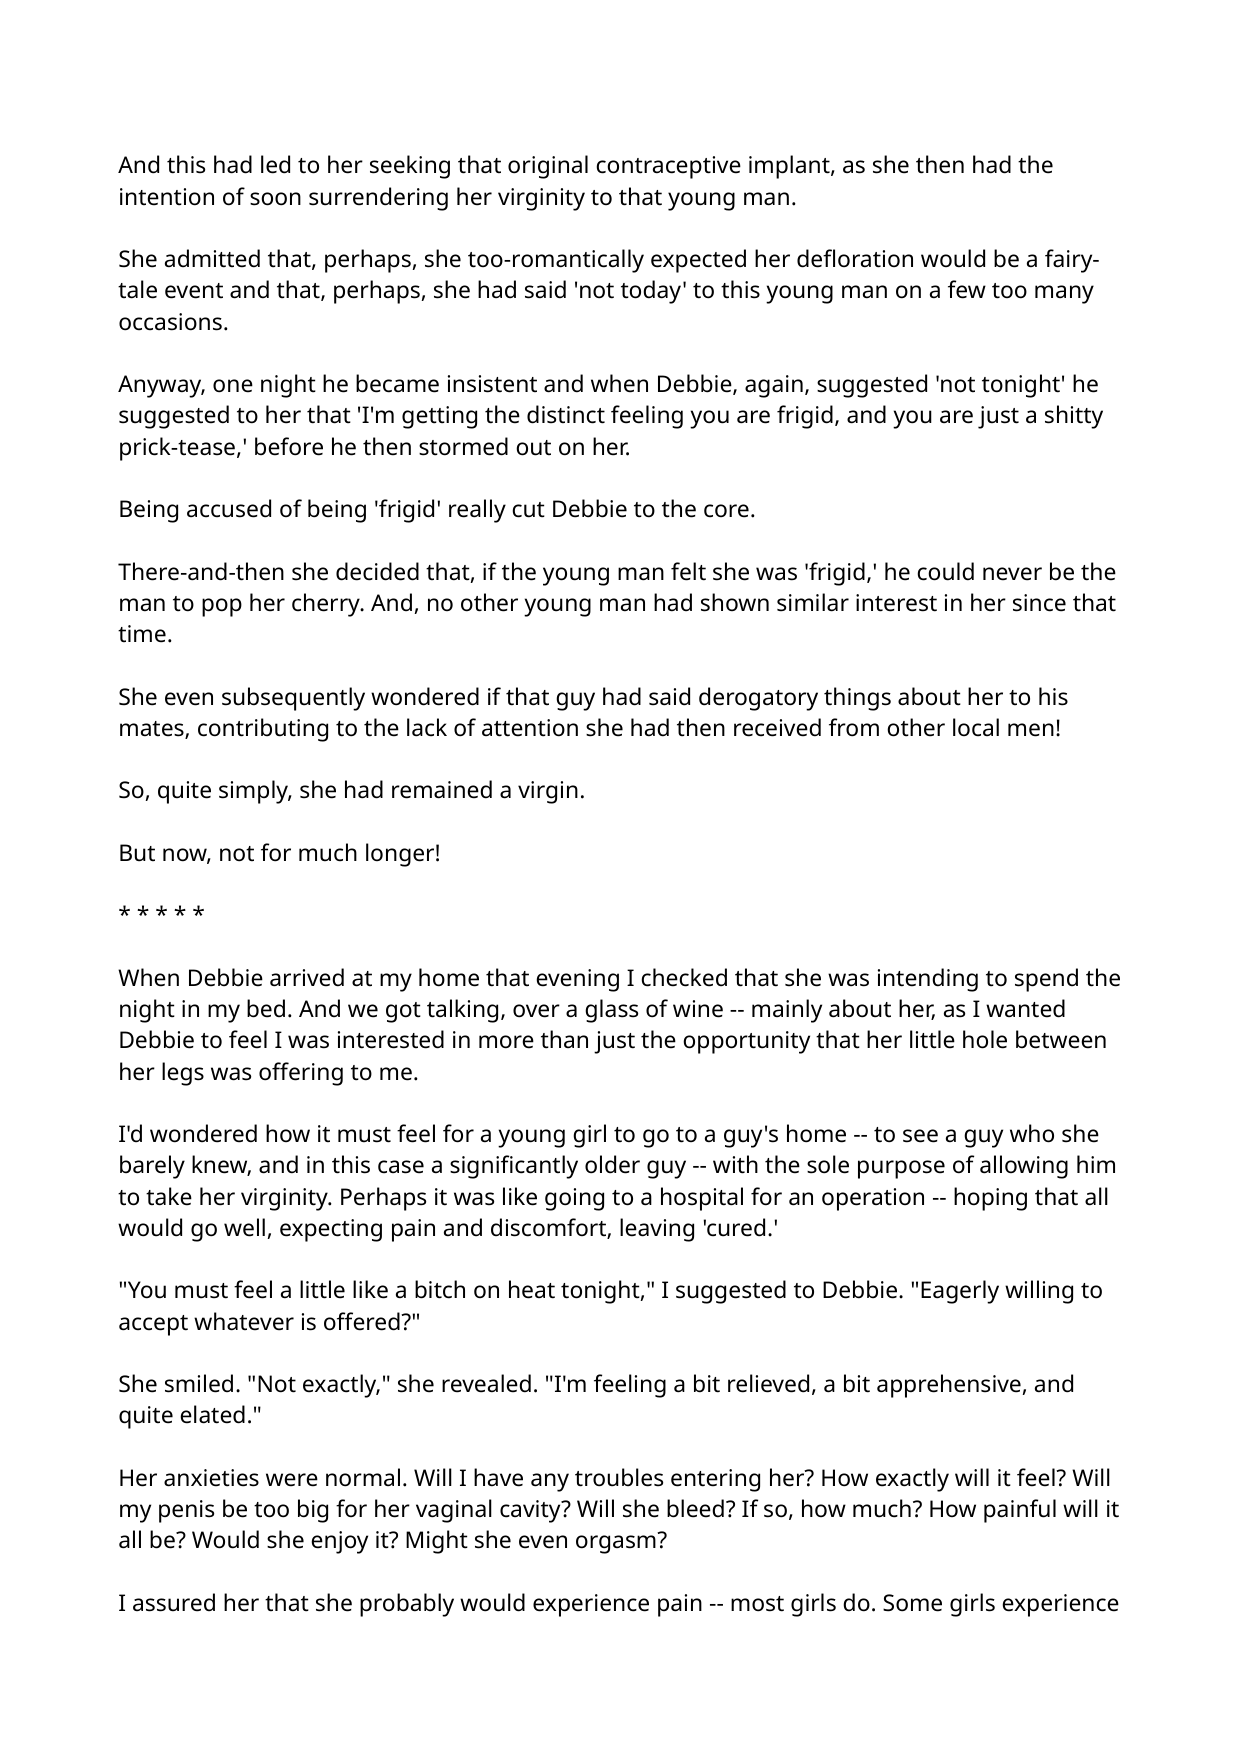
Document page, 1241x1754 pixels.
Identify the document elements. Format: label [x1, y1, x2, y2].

text [118, 118, 1122, 1618]
